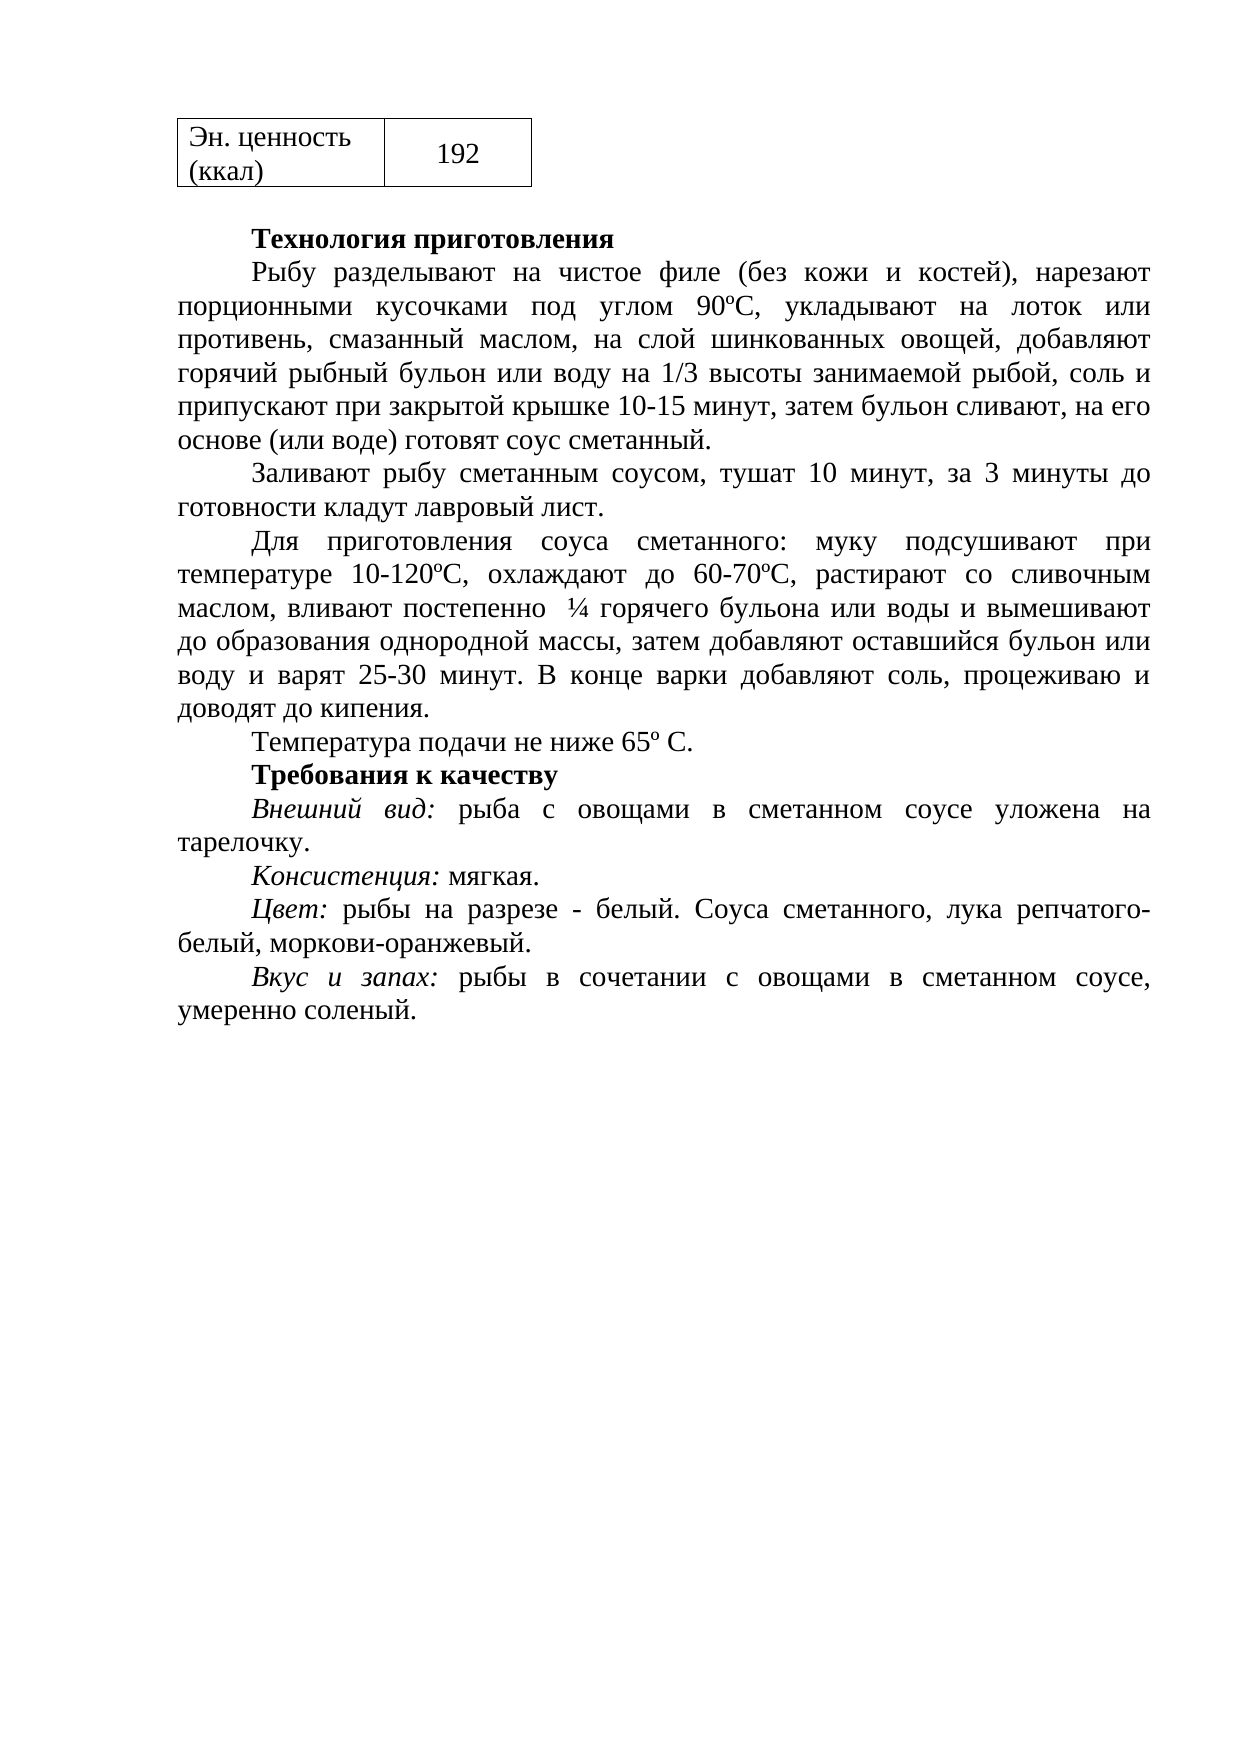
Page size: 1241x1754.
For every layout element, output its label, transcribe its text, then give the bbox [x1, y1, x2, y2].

text Температура подачи не ниже 65º С. [177, 724, 1152, 757]
text Заливают рыбу сметанным соусом, тушат 10 минут, за 3 минуты до готовности кладут лавровый лист. [177, 456, 1152, 523]
text Для приготовления соуса сметанного: муку подсушивают при температуре 10-120ºС, охлаждают до 60-70ºС, растирают со сливочным маслом, вливают постепенно ¼ горячего бульона или воды и вымешивают до образования однородной массы, затем добавляют оставшийся бульон или воду и варят 25-30 минут. В конце варки добавляют соль, процеживаю и доводят до кипения. [177, 523, 1152, 724]
text Требования к качеству [177, 757, 1152, 791]
text Вкус и запах: рыбы в сочетании с овощами в сметанном соусе, умеренно соленый. [177, 959, 1152, 1026]
text Консистенция: мягкая. [177, 858, 1152, 892]
text Цвет: рыбы на разрезе - белый. Соуса сметанного, лука репчатого-белый, моркови-оранжевый. [177, 892, 1152, 959]
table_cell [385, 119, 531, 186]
text Внешний вид: рыба с овощами в сметанном соусе уложена на тарелочку. [177, 791, 1152, 858]
text Технология приготовления [177, 221, 1152, 254]
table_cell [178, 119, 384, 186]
text Рыбу разделывают на чистое филе (без кожи и костей), нарезают порционными кусочками под углом 90ºС, укладывают на лоток или противень, смазанный маслом, на слой шинкованных овощей, добавляют горячий рыбный бульон или воду на 1/3 высоты занимаемой рыбой, соль и припускают при закрытой крышке 10-15 минут, затем бульон сливают, на его основе (или воде) готовят соус сметанный. [177, 254, 1152, 456]
